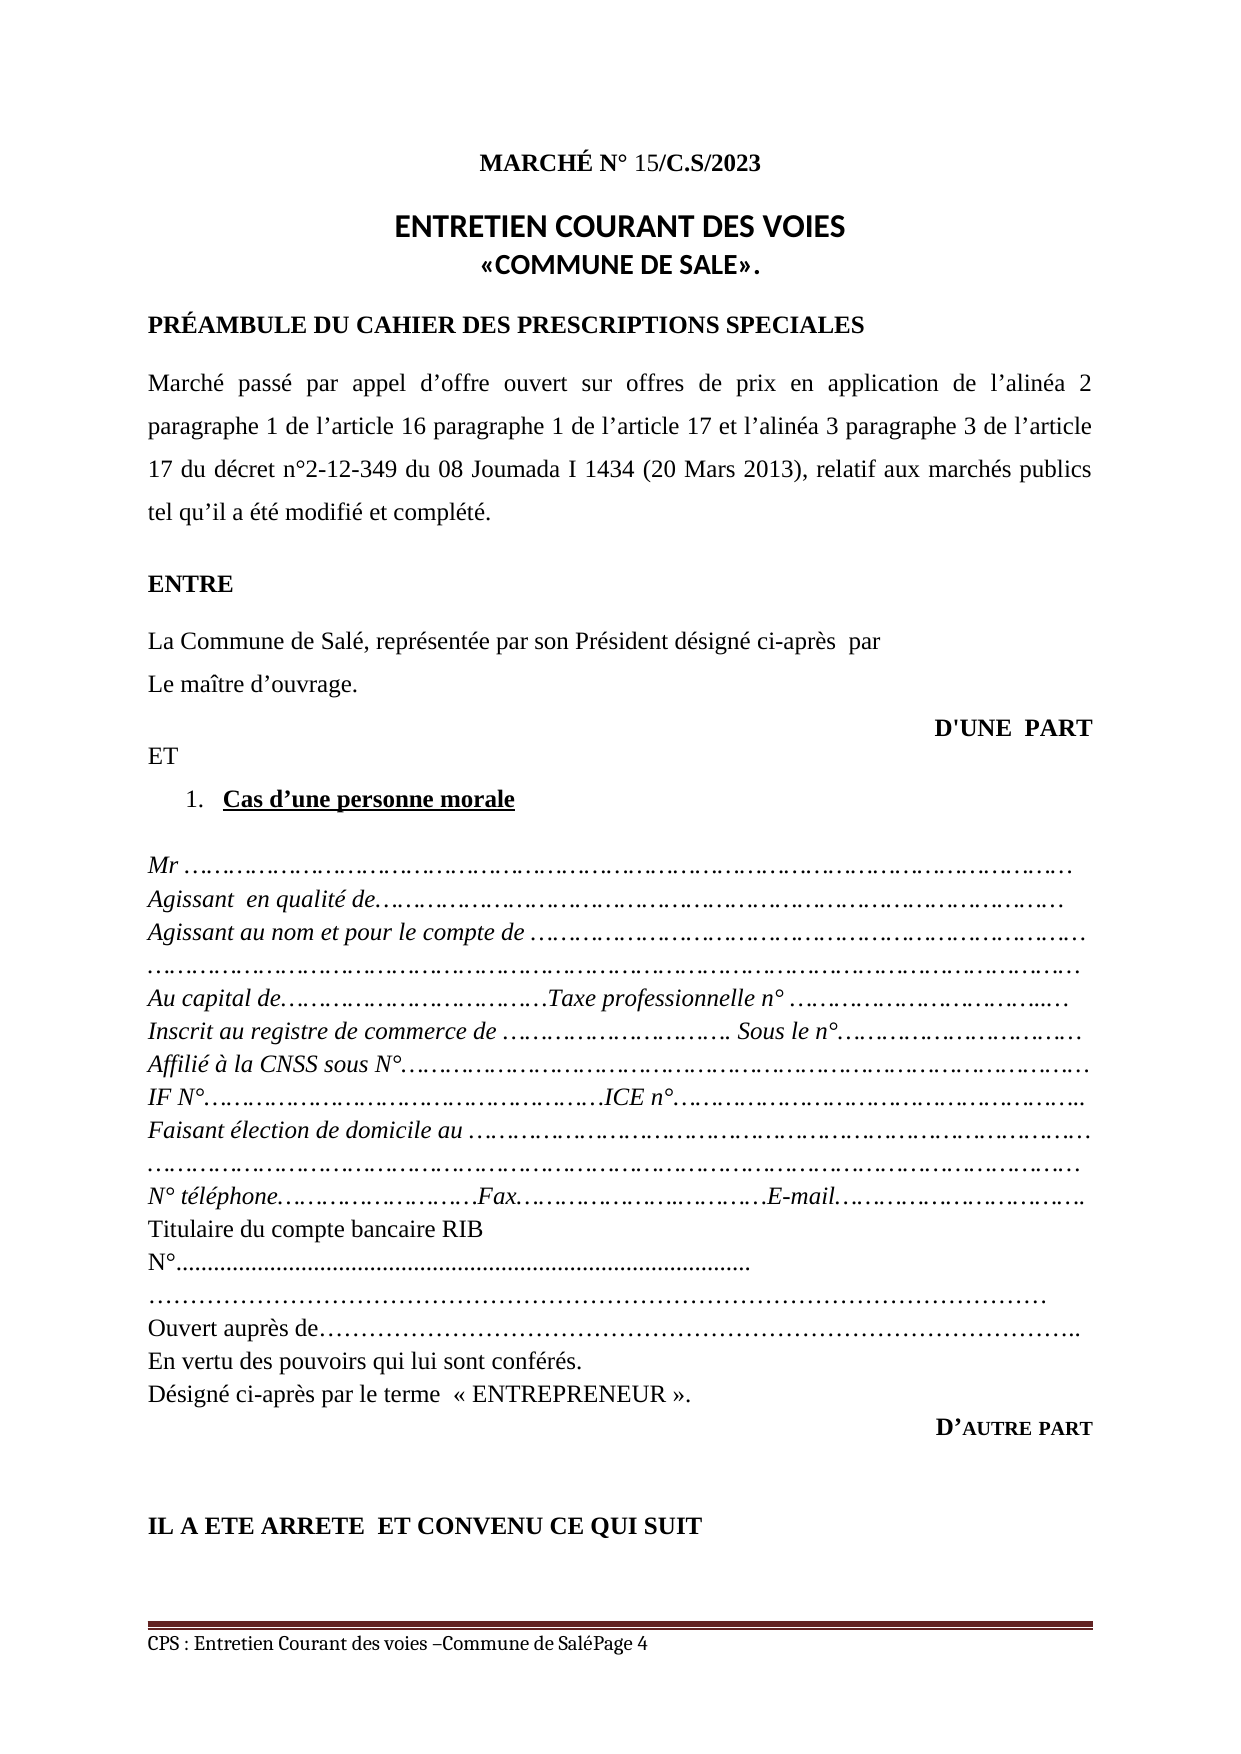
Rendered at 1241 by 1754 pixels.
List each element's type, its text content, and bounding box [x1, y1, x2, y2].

text Affilié à la CNSS sous N°………………………………………………………………………………… [148, 1049, 1093, 1077]
text Inscrit au registre de commerce de …………………………. Sous le n°…………………………… [148, 1016, 1093, 1044]
text Agissant en qualité de………………………………………………………………………………… [148, 884, 1093, 912]
subtitle ENTRE [148, 569, 1093, 598]
text Désigné ci-après par le terme « ENTREPRENEUR ». [148, 1379, 1093, 1408]
text Au capital de………………………………Taxe professionnelle n° ……………………………..… [148, 983, 1093, 1011]
text IF N°………………………………………………ICE n°……………………………………………….. [148, 1082, 1093, 1111]
text Le maître d’ouvrage. [148, 669, 1093, 698]
list Cas d’une personne morale [185, 784, 1093, 813]
text Préambule du cahier des prescriptions speciales [148, 310, 1093, 339]
text Marché N° 15/C.S/2023 [148, 148, 1093, 176]
title «COMMUNE DE SALE». [148, 246, 1093, 281]
text La Commune de Salé, représentée par son Président désigné ci-après par [148, 626, 1093, 655]
text Marché passé par appel d’offre ouvert sur offres de prix en application de l’alinéa 2 paragraphe 1 de l’article 16 paragraphe 1 de l’article 17 et l’alinéa 3 paragraphe 3 de l’article 17 du décret n°2-12-349 du 08 Joumada I 1434 (20 Mars 2013), relatif aux marchés publics tel qu’il a été modifié et complété. [148, 368, 1093, 526]
text IL A ETE ARRETE ET CONVENU CE QUI SUIT [148, 1511, 1093, 1540]
text En vertu des pouvoirs qui lui sont conférés. [148, 1346, 1093, 1375]
text Faisant élection de domicile au ………………………………………………………………………… [148, 1115, 1093, 1143]
title ENTRETIEN COURANT DES VOIES [148, 205, 1093, 246]
text Mr ………………………………………………………………………………………………………… [148, 851, 1093, 879]
text D’autre part [148, 1412, 1093, 1441]
text ……………………………………………………………………………………………… [148, 1280, 1093, 1309]
text Titulaire du compte bancaire RIB N°............................................................................................ [148, 1214, 1093, 1276]
text ET [148, 741, 1093, 770]
text ……………………………………………………………………………………………………………… [148, 1148, 1093, 1177]
text D'UNE PART [148, 713, 1093, 741]
text Ouvert auprès de……………………………………………………………………………….. [148, 1313, 1093, 1342]
text ……………………………………………………………………………………………………………… [148, 950, 1093, 978]
text N° téléphone………………………Fax………………….…………E-mail……………………………. [148, 1181, 1093, 1209]
text Agissant au nom et pour le compte de ………………………………………………………………… [148, 917, 1093, 945]
